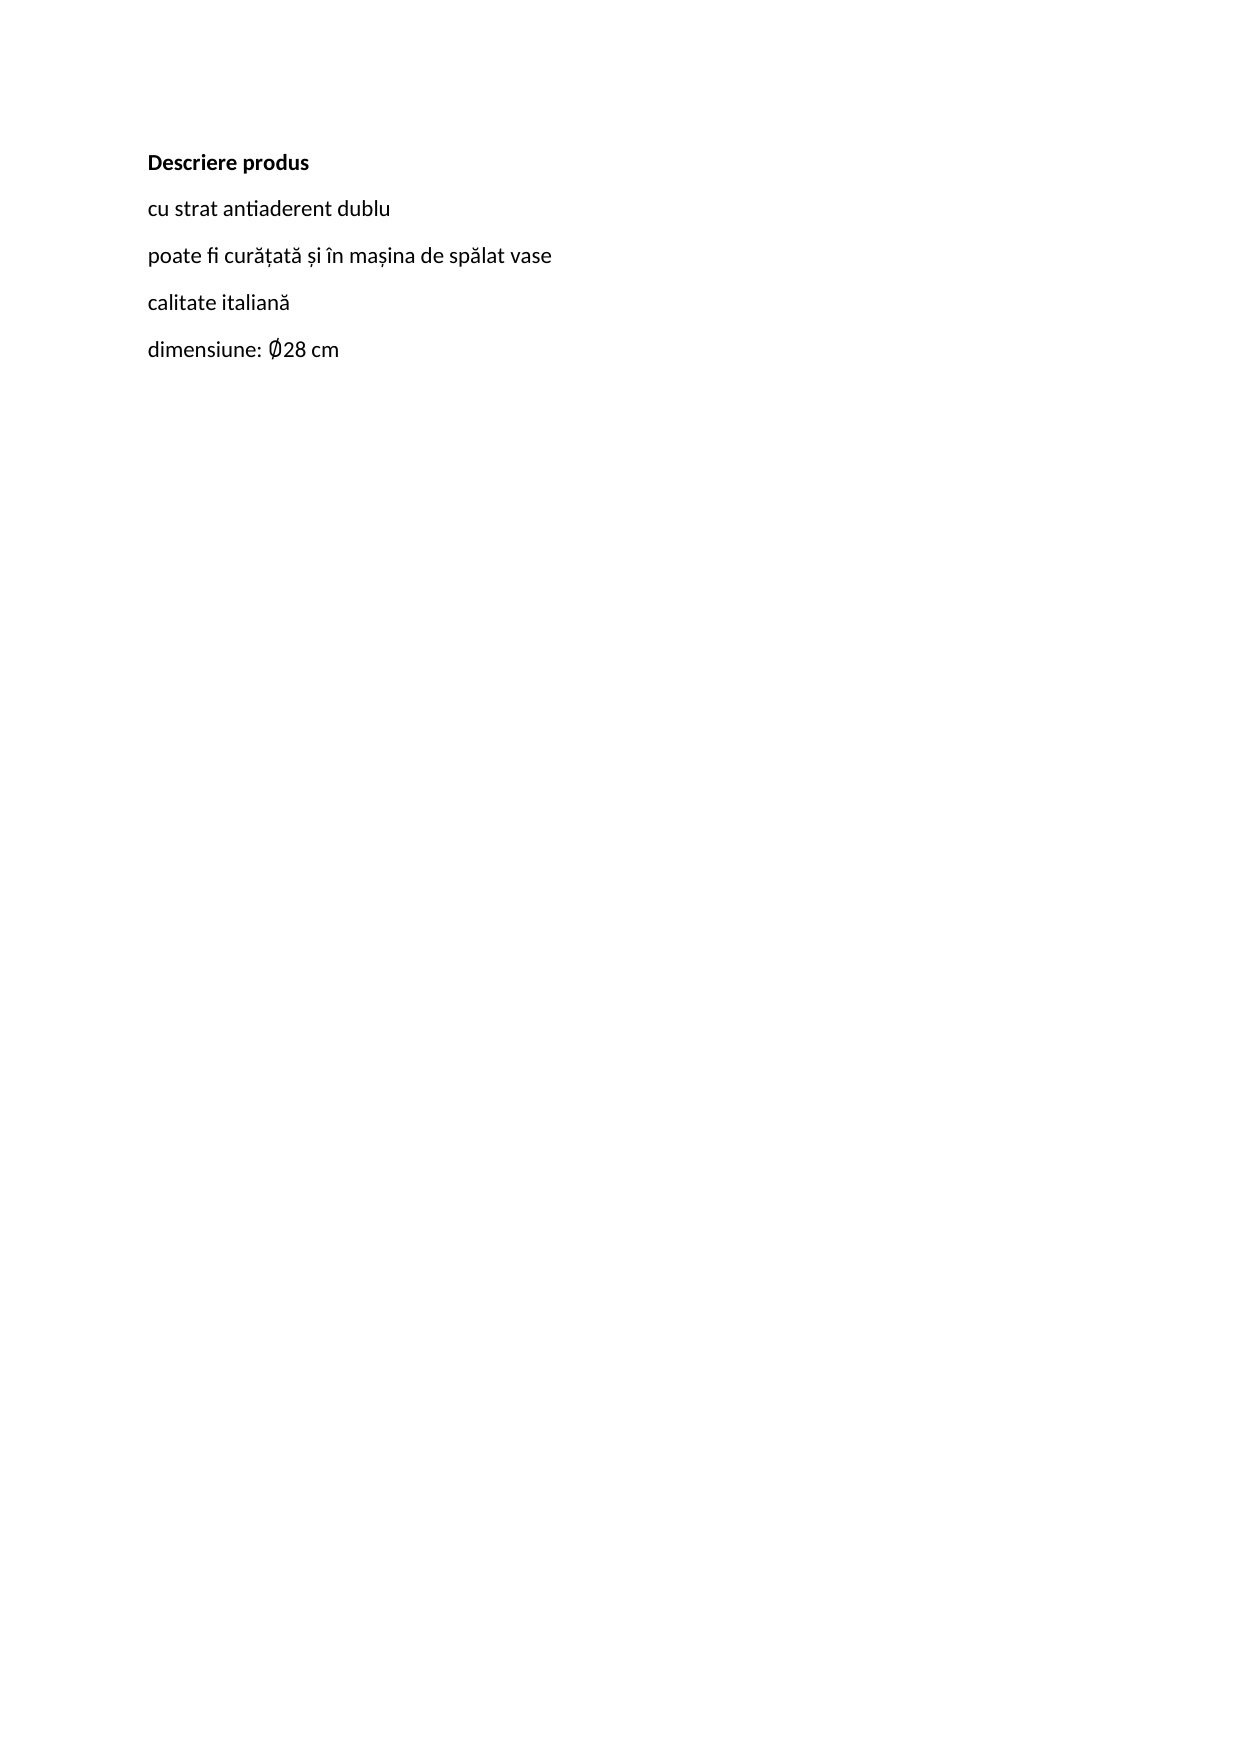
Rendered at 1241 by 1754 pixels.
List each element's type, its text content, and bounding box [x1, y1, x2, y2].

text poate fi curățată și în mașina de spălat vase [148, 241, 1093, 269]
text calitate italiană [148, 288, 1093, 316]
text cu strat antiaderent dublu [148, 194, 1093, 222]
text dimensiune: ∅28 cm [148, 335, 1093, 363]
text Descriere produs [148, 148, 1093, 176]
